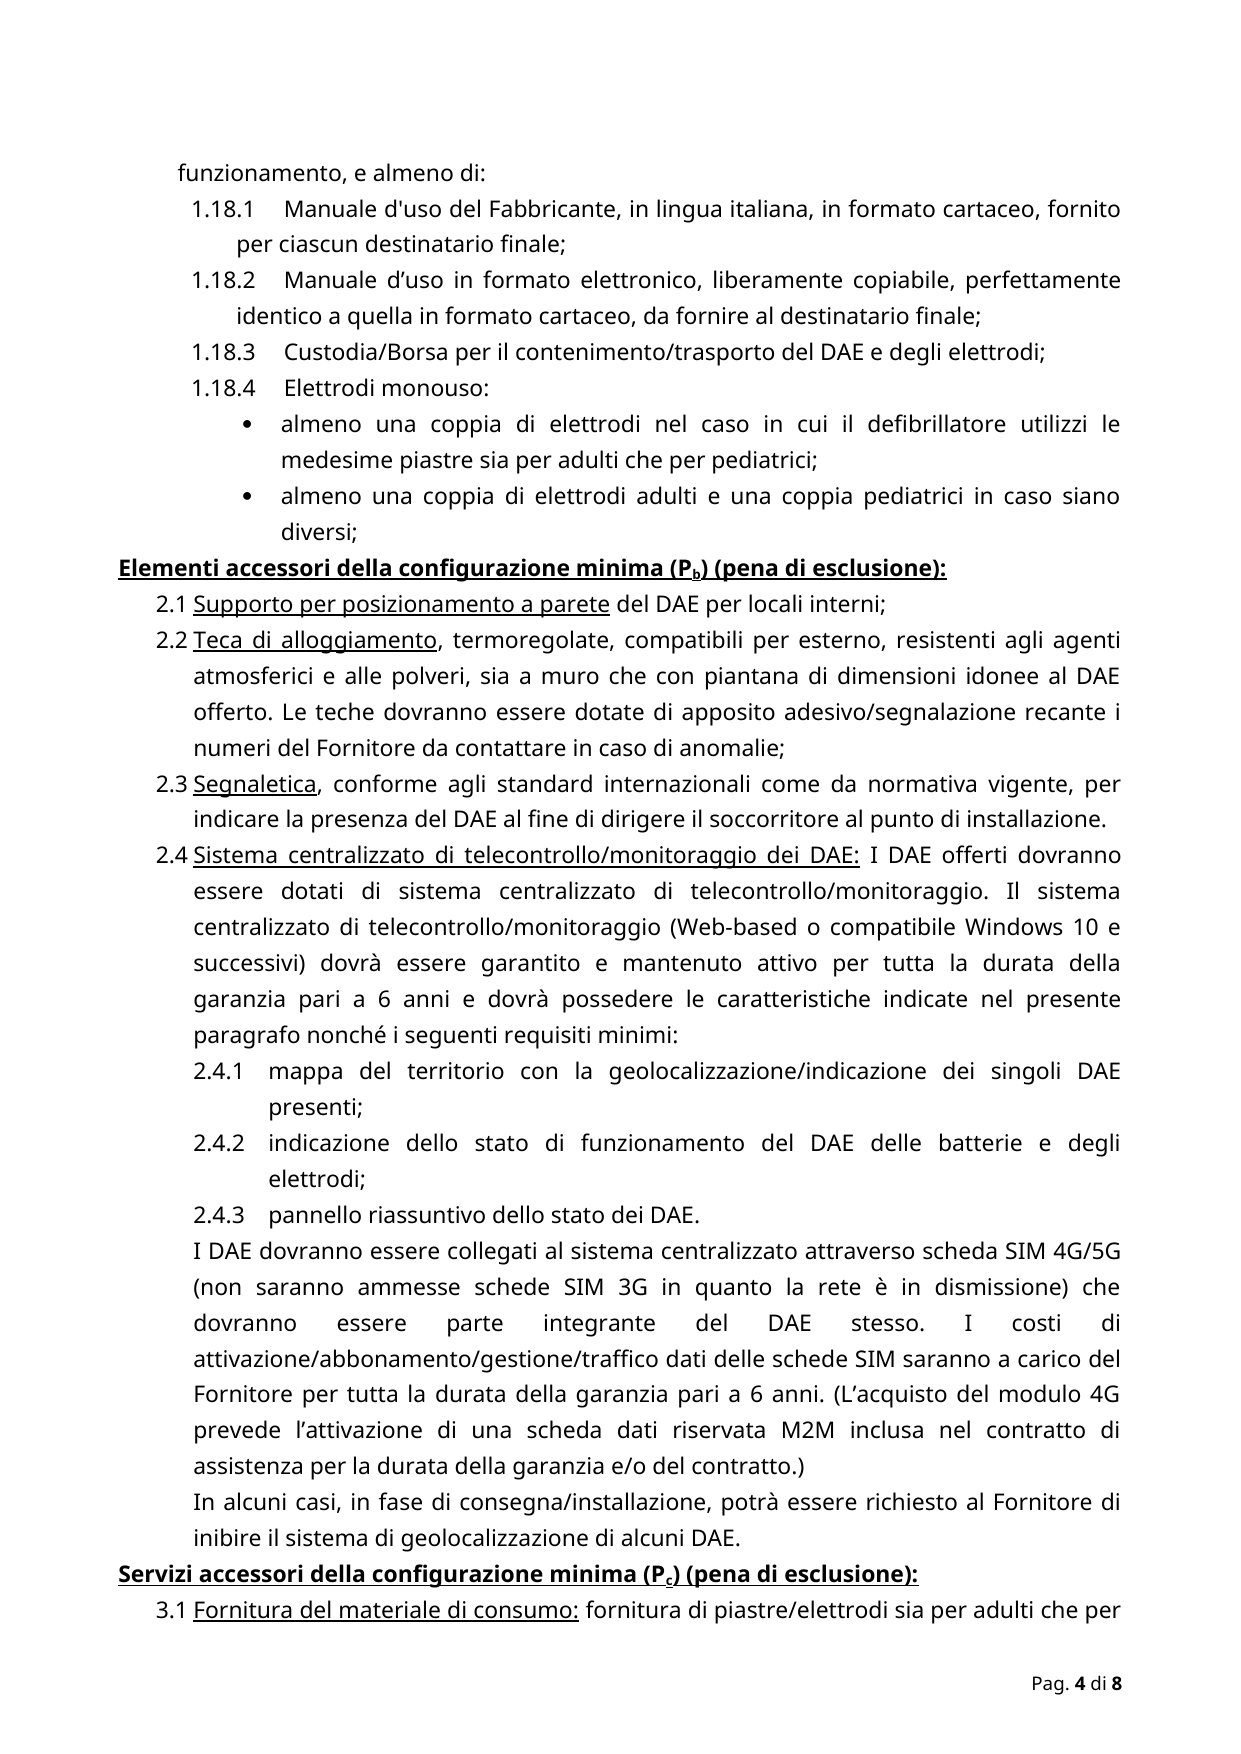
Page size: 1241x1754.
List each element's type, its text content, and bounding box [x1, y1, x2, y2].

list Manuale d’uso in formato elettronico, liberamente copiabile, perfettamente identico a quella in formato cartaceo, da fornire al destinatario finale; [191, 264, 1122, 332]
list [140, 157, 1122, 188]
list mappa del territorio con la geolocalizzazione/indicazione dei singoli DAE presenti; [193, 1055, 1122, 1122]
text Elementi accessori della configurazione minima (Pb) (pena di esclusione): [118, 552, 1122, 583]
list In alcuni casi, in fase di consegna/installazione, potrà essere richiesto al Fornitore di inibire il sistema di geolocalizzazione di alcuni DAE. [193, 1486, 1122, 1553]
text Servizi accessori della configurazione minima (Pc) (pena di esclusione): [118, 1558, 1122, 1589]
list pannello riassuntivo dello stato dei DAE. [193, 1199, 1122, 1230]
list Teca di alloggiamento, termoregolate, compatibili per esterno, resistenti agli agenti atmosferici e alle polveri, sia a muro che con piantana di dimensioni idonee al DAE offerto. Le teche dovranno essere dotate di apposito adesivo/segnalazione recante i numeri del Fornitore da contattare in caso di anomalie; [156, 624, 1122, 763]
list almeno una coppia di elettrodi nel caso in cui il defibrillatore utilizzi le medesime piastre sia per adulti che per pediatrici; [243, 408, 1122, 475]
list Sistema centralizzato di telecontrollo/monitoraggio dei DAE: I DAE offerti dovranno essere dotati di sistema centralizzato di telecontrollo/monitoraggio. Il sistema centralizzato di telecontrollo/monitoraggio (Web-based o compatibile Windows 10 e successivi) dovrà essere garantito e mantenuto attivo per tutta la durata della garanzia pari a 6 anni e dovrà possedere le caratteristiche indicate nel presente paragrafo nonché i seguenti requisiti minimi: [156, 839, 1122, 1050]
list Supporto per posizionamento a parete del DAE per locali interni; [156, 588, 1122, 619]
list Elettrodi monouso: [191, 372, 1122, 403]
list almeno una coppia di elettrodi adulti e una coppia pediatrici in caso siano diversi; [243, 480, 1122, 547]
list Segnaletica, conforme agli standard internazionali come da normativa vigente, per indicare la presenza del DAE al fine di dirigere il soccorritore al punto di installazione. [156, 767, 1122, 835]
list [156, 1594, 1122, 1625]
list Custodia/Borsa per il contenimento/trasporto del DAE e degli elettrodi; [191, 336, 1122, 367]
text I DAE dovranno essere collegati al sistema centralizzato attraverso scheda SIM 4G/5G (non saranno ammesse schede SIM 3G in quanto la rete è in dismissione) che dovranno essere parte integrante del DAE stesso. I costi di attivazione/abbonamento/gestione/traffico dati delle schede SIM saranno a carico del Fornitore per tutta la durata della garanzia pari a 6 anni. (L’acquisto del modulo 4G prevede l’attivazione di una scheda dati riservata M2M inclusa nel contratto di assistenza per la durata della garanzia e/o del contratto.) [193, 1235, 1122, 1482]
list indicazione dello stato di funzionamento del DAE delle batterie e degli elettrodi; [193, 1127, 1122, 1194]
list Manuale d'uso del Fabbricante, in lingua italiana, in formato cartaceo, fornito per ciascun destinatario finale; [191, 192, 1122, 260]
